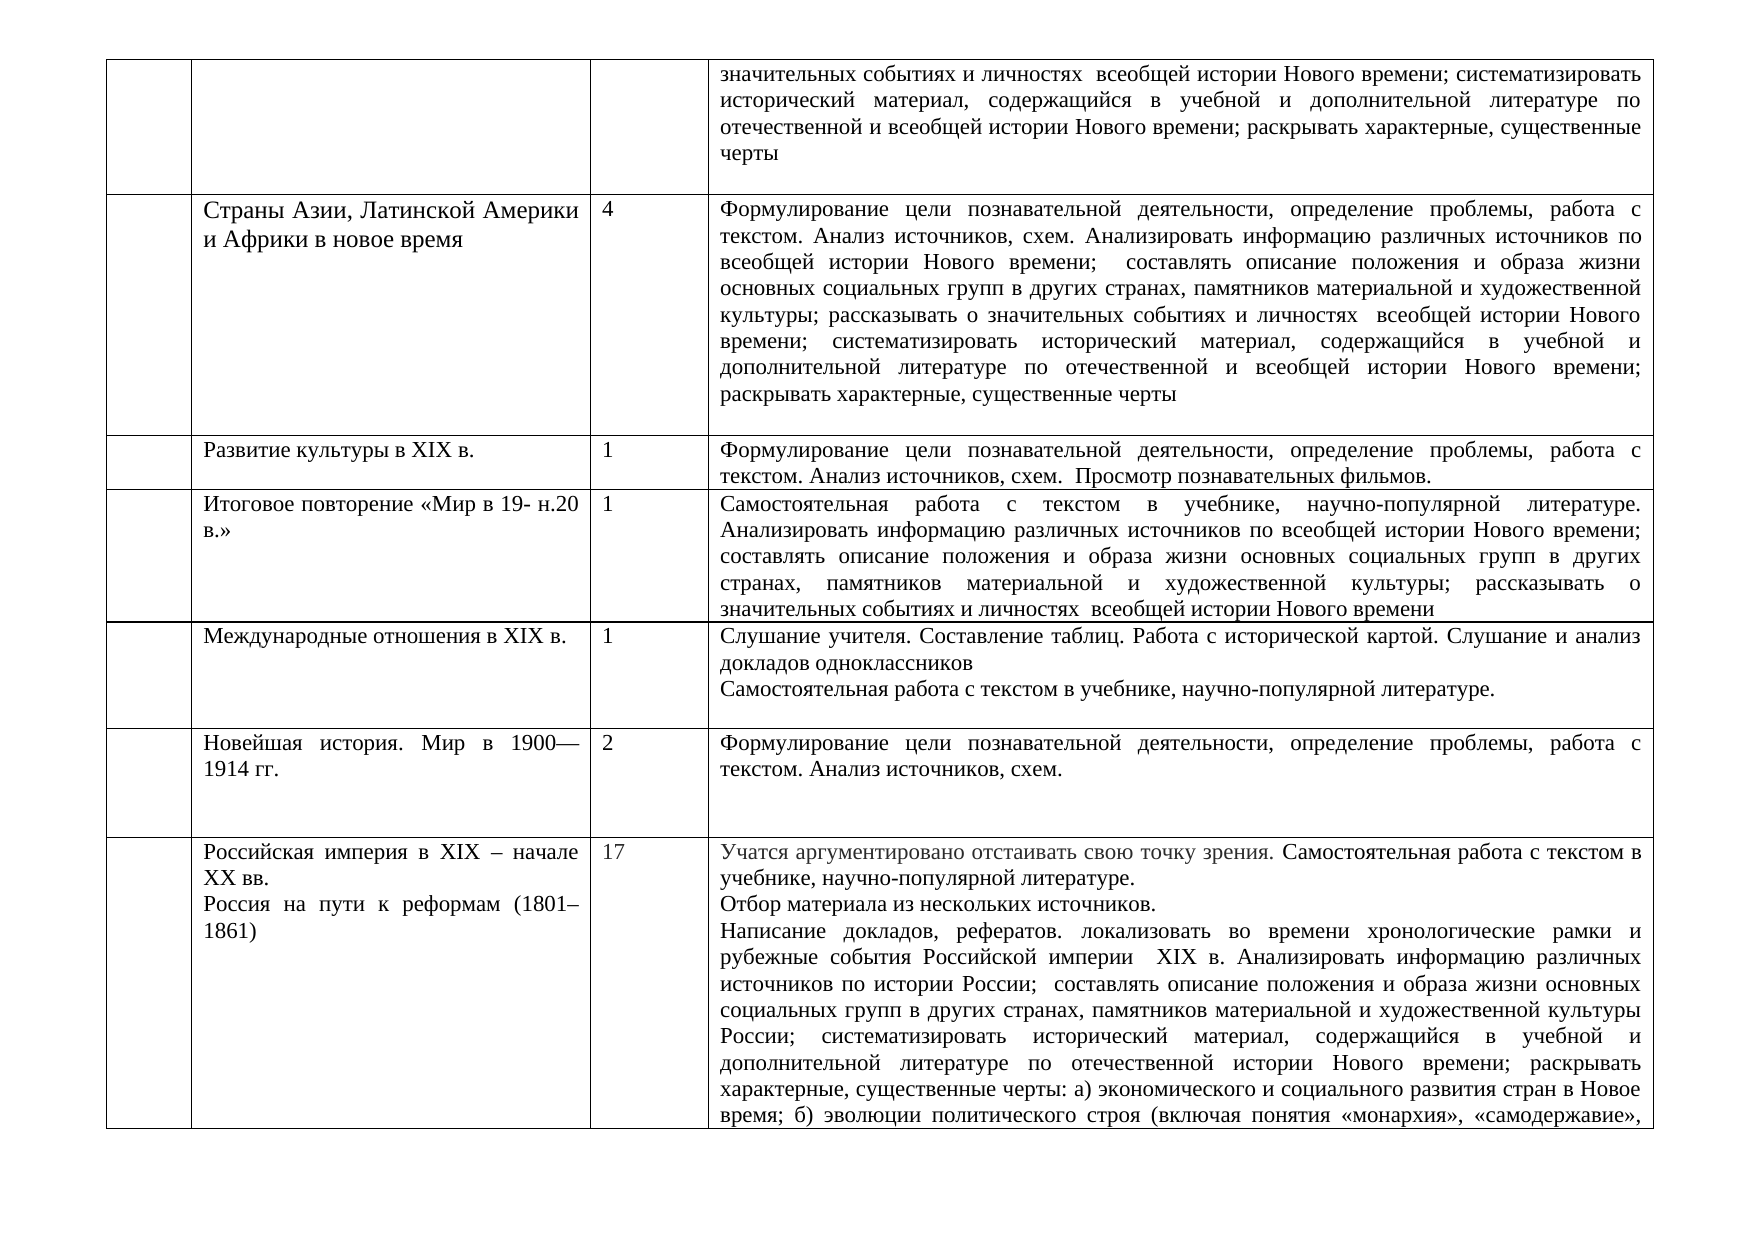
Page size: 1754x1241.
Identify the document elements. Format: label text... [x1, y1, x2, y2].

table_cell Слушание учителя. Составление таблиц. Работа с исторической картой. Слушание и анализ докладов одноклассников Самостоятельная работа с текстом в учебнике, научно-популярной литературе. [709, 623, 1653, 728]
table_cell [107, 729, 191, 837]
table_cell Итоговое повторение «Мир в 19- н.20 в.» [192, 490, 590, 621]
table_cell Формулирование цели познавательной деятельности, определение проблемы, работа с текстом. Анализ источников, схем. [709, 729, 1653, 837]
table_cell 17 [591, 838, 708, 1128]
table_cell 1 [591, 623, 708, 728]
table_cell Формулирование цели познавательной деятельности, определение проблемы, работа с текстом. Анализ источников, схем. Анализировать информацию различных источников по всеобщей истории Нового времени; составлять описание положения и образа жизни основных социальных групп в других странах, памятников материальной и художественной культуры; рассказывать о значительных событиях и личностях всеобщей истории Нового времени; систематизировать исторический материал, содержащийся в учебной и дополнительной литературе по отечественной и всеобщей истории Нового времени; раскрывать характерные, существенные черты [709, 195, 1653, 435]
table_cell 7 [591, 60, 708, 194]
table_cell [107, 436, 191, 489]
table_cell [107, 623, 191, 728]
table_cell 4 [591, 195, 708, 435]
table_cell 1 [591, 436, 708, 489]
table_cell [709, 838, 1653, 1128]
table_cell Формулирование цели познавательной деятельности, определение проблемы, работа с текстом. Анализ источников, схем. Просмотр познавательных фильмов. [709, 436, 1653, 489]
table_cell [107, 195, 191, 435]
table_cell 1 [591, 490, 708, 621]
table_cell Самостоятельная работа с текстом в учебнике, научно-популярной литературе. Анализировать информацию различных источников по всеобщей истории Нового времени; составлять описание положения и образа жизни основных социальных групп в других странах, памятников материальной и художественной культуры; рассказывать о значительных событиях и личностях всеобщей истории Нового времени [709, 490, 1653, 621]
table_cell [192, 60, 590, 194]
table_cell [107, 60, 191, 194]
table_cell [709, 60, 1653, 194]
table_cell Новейшая история. Мир в 1900—1914 гг. [192, 729, 590, 837]
table_cell 2 [591, 729, 708, 837]
table_cell [107, 838, 191, 1128]
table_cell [192, 838, 590, 1128]
table_cell Развитие культуры в XIX в. [192, 436, 590, 489]
table_cell [107, 490, 191, 621]
table_cell Международные отношения в XIX в. [192, 623, 590, 728]
table_cell Страны Азии, Латинской Америки и Африки в новое время [192, 195, 590, 435]
